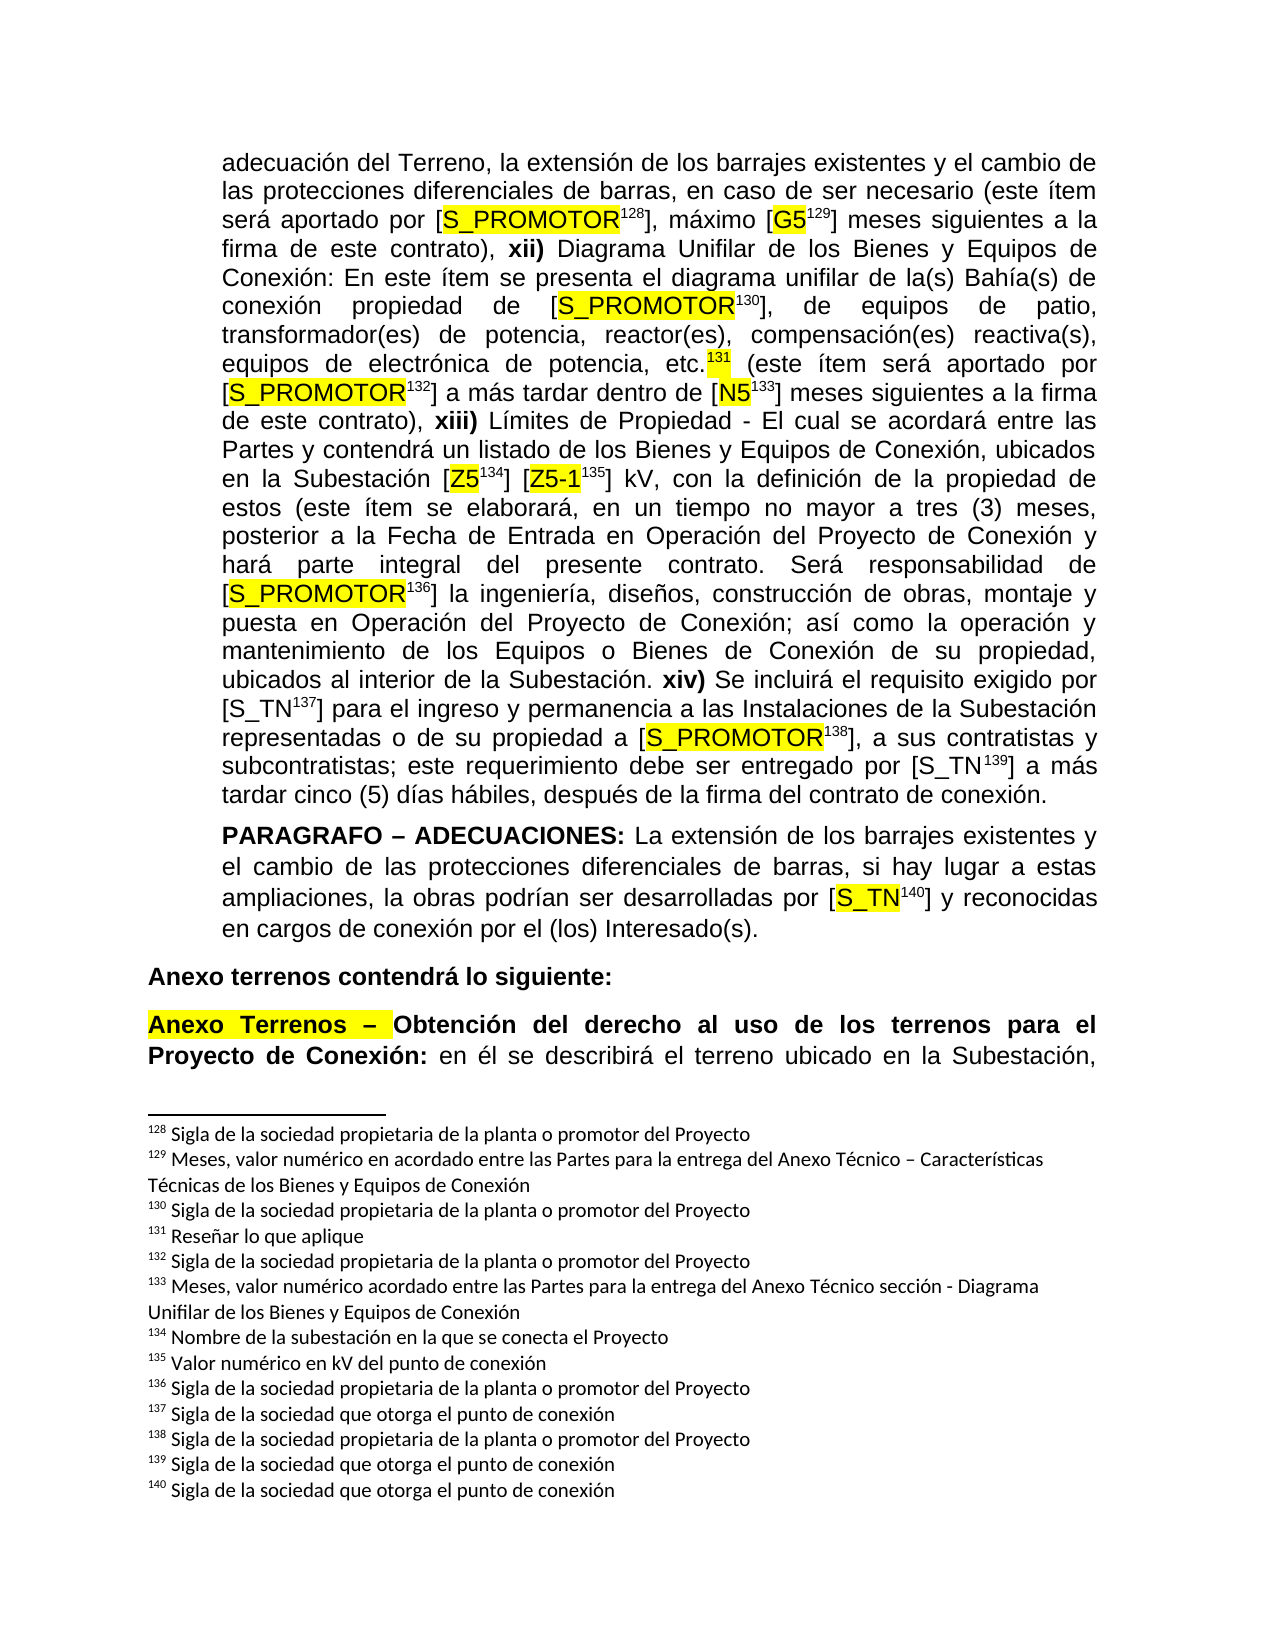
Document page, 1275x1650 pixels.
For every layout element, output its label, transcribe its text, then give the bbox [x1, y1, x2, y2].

text PARAGRAFO – ADECUACIONES: La extensión de los barrajes existentes y el cambio de las protecciones diferenciales de barras, si hay lugar a estas ampliaciones, la obras podrían ser desarrolladas por [S_TN] y reconocidas en cargos de conexión por el (los) Interesado(s). [222, 821, 1098, 943]
text Anexo terrenos contendrá lo siguiente: [148, 962, 1098, 991]
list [147, 148, 1098, 809]
text Anexo Terrenos – Obtención del derecho al uso de los terrenos para el Proyecto de Conexión: en él se describirá el terreno ubicado en la Subestación, responsabilidad de [S_TN] que ponga a disposición de [S_PROMOTOR], el cual será destinado para la ubicación de la(s) nueva(s) Bahía(s) o la adecuación para el acceso de las mismas y los demás equipos requeridos con el fin de realizar la conexión del [Q5] al STN; en el mismo se estipularán: el área objeto de arrendamiento. las condiciones de entrega, los derechos y obligaciones de las Partes, el canon de arrendamiento, entre otros. [148, 1010, 1098, 1070]
